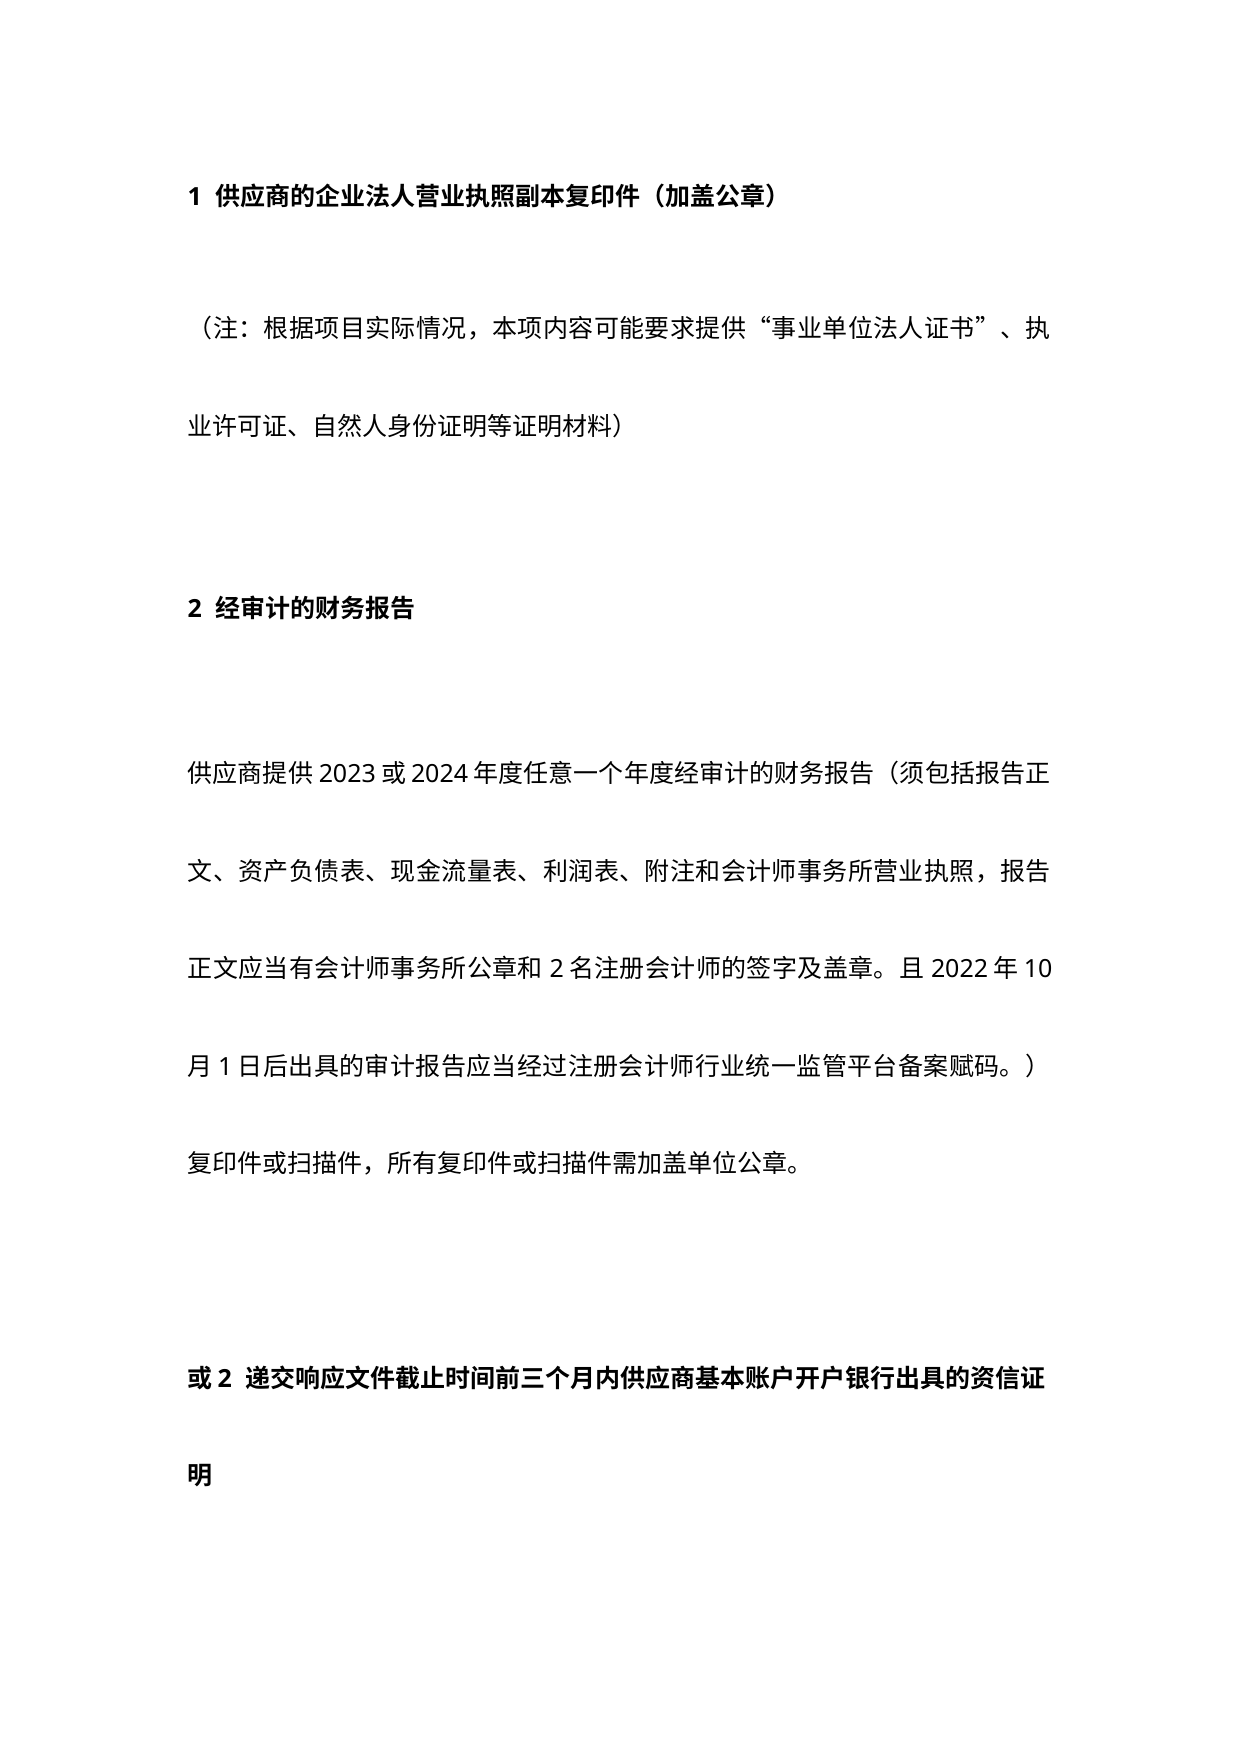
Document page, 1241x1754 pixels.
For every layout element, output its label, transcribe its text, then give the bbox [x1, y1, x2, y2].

text 供应商提供2023或2024年度任意一个年度经审计的财务报告（须包括报告正文、资产负债表、现金流量表、利润表、附注和会计师事务所营业执照，报告正文应当有会计师事务所公章和2名注册会计师的签字及盖章。且2022年10月1日后出具的审计报告应当经过注册会计师行业统一监管平台备案赋码。）复印件或扫描件，所有复印件或扫描件需加盖单位公章。 [187, 739, 1053, 1194]
text 2 经审计的财务报告 [187, 574, 1053, 639]
text 或2 递交响应文件截止时间前三个月内供应商基本账户开户银行出具的资信证明 [187, 1344, 1053, 1506]
text 1 供应商的企业法人营业执照副本复印件（加盖公章） [187, 162, 1053, 227]
text （注：根据项目实际情况，本项内容可能要求提供“事业单位法人证书”、执业许可证、自然人身份证明等证明材料） [187, 294, 1053, 457]
